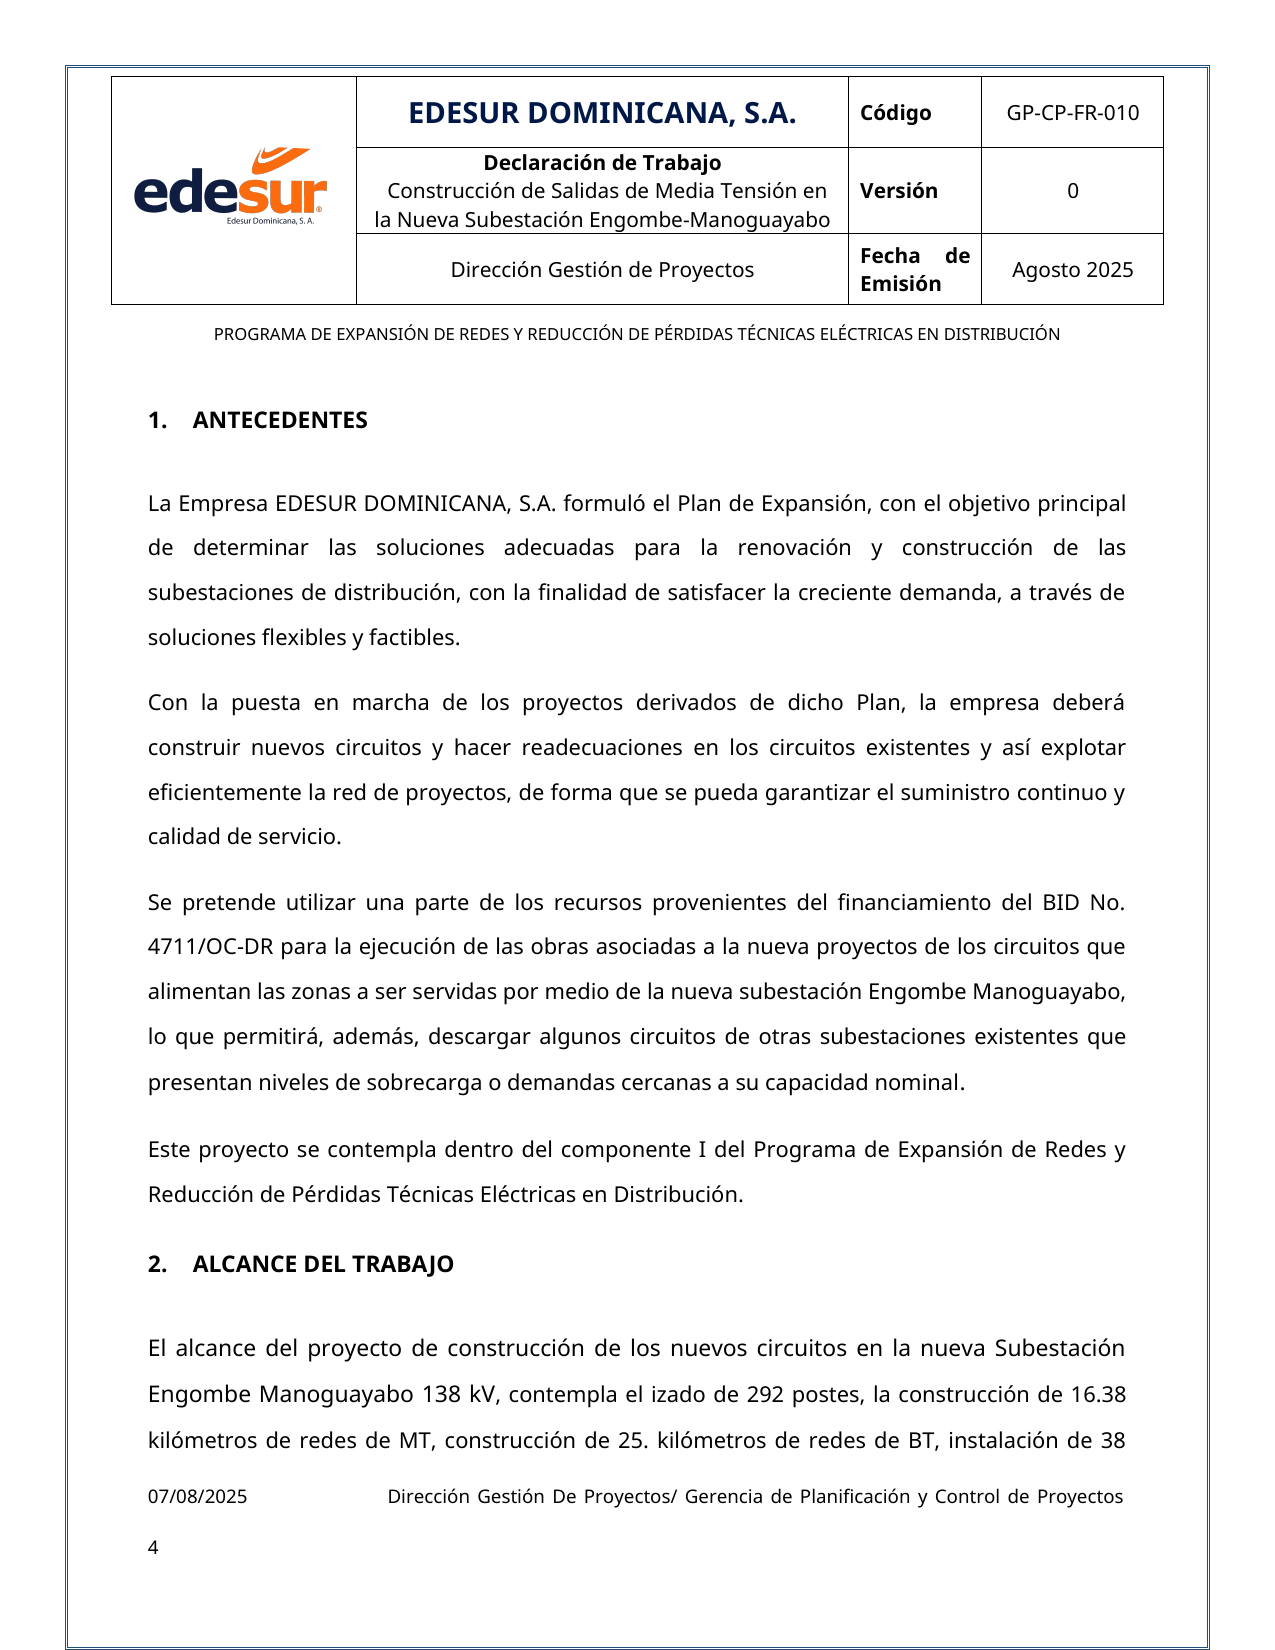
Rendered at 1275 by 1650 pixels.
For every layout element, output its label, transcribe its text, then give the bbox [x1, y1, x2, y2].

text La Empresa EDESUR DOMINICANA, S.A. formuló el Plan de Expansión, con el objetivo principal de determinar las soluciones adecuadas para la renovación y construcción de las subestaciones de distribución, con la finalidad de satisfacer la creciente demanda, a través de soluciones flexibles y factibles. [148, 487, 1127, 651]
text Se pretende utilizar una parte de los recursos provenientes del financiamiento del BID No. 4711/OC-DR para la ejecución de las obras asociadas a la nueva proyectos de los circuitos que alimentan las zonas a ser servidas por medio de la nueva subestación Engombe Manoguayabo, lo que permitirá, además, descargar algunos circuitos de otras subestaciones existentes que presentan niveles de sobrecarga o demandas cercanas a su capacidad nominal. [148, 887, 1127, 1097]
text Este proyecto se contempla dentro del componente I del Programa de Expansión de Redes y Reducción de Pérdidas Técnicas Eléctricas en Distribución. [148, 1134, 1127, 1208]
subtitle Alcance del Trabajo [148, 1248, 1127, 1279]
picture [120, 139, 343, 230]
subtitle Antecedentes [148, 404, 1127, 435]
text Con la puesta en marcha de los proyectos derivados de dicho Plan, la empresa deberá construir nuevos circuitos y hacer readecuaciones en los circuitos existentes y así explotar eficientemente la red de proyectos, de forma que se pueda garantizar el suministro continuo y calidad de servicio. [148, 687, 1127, 851]
